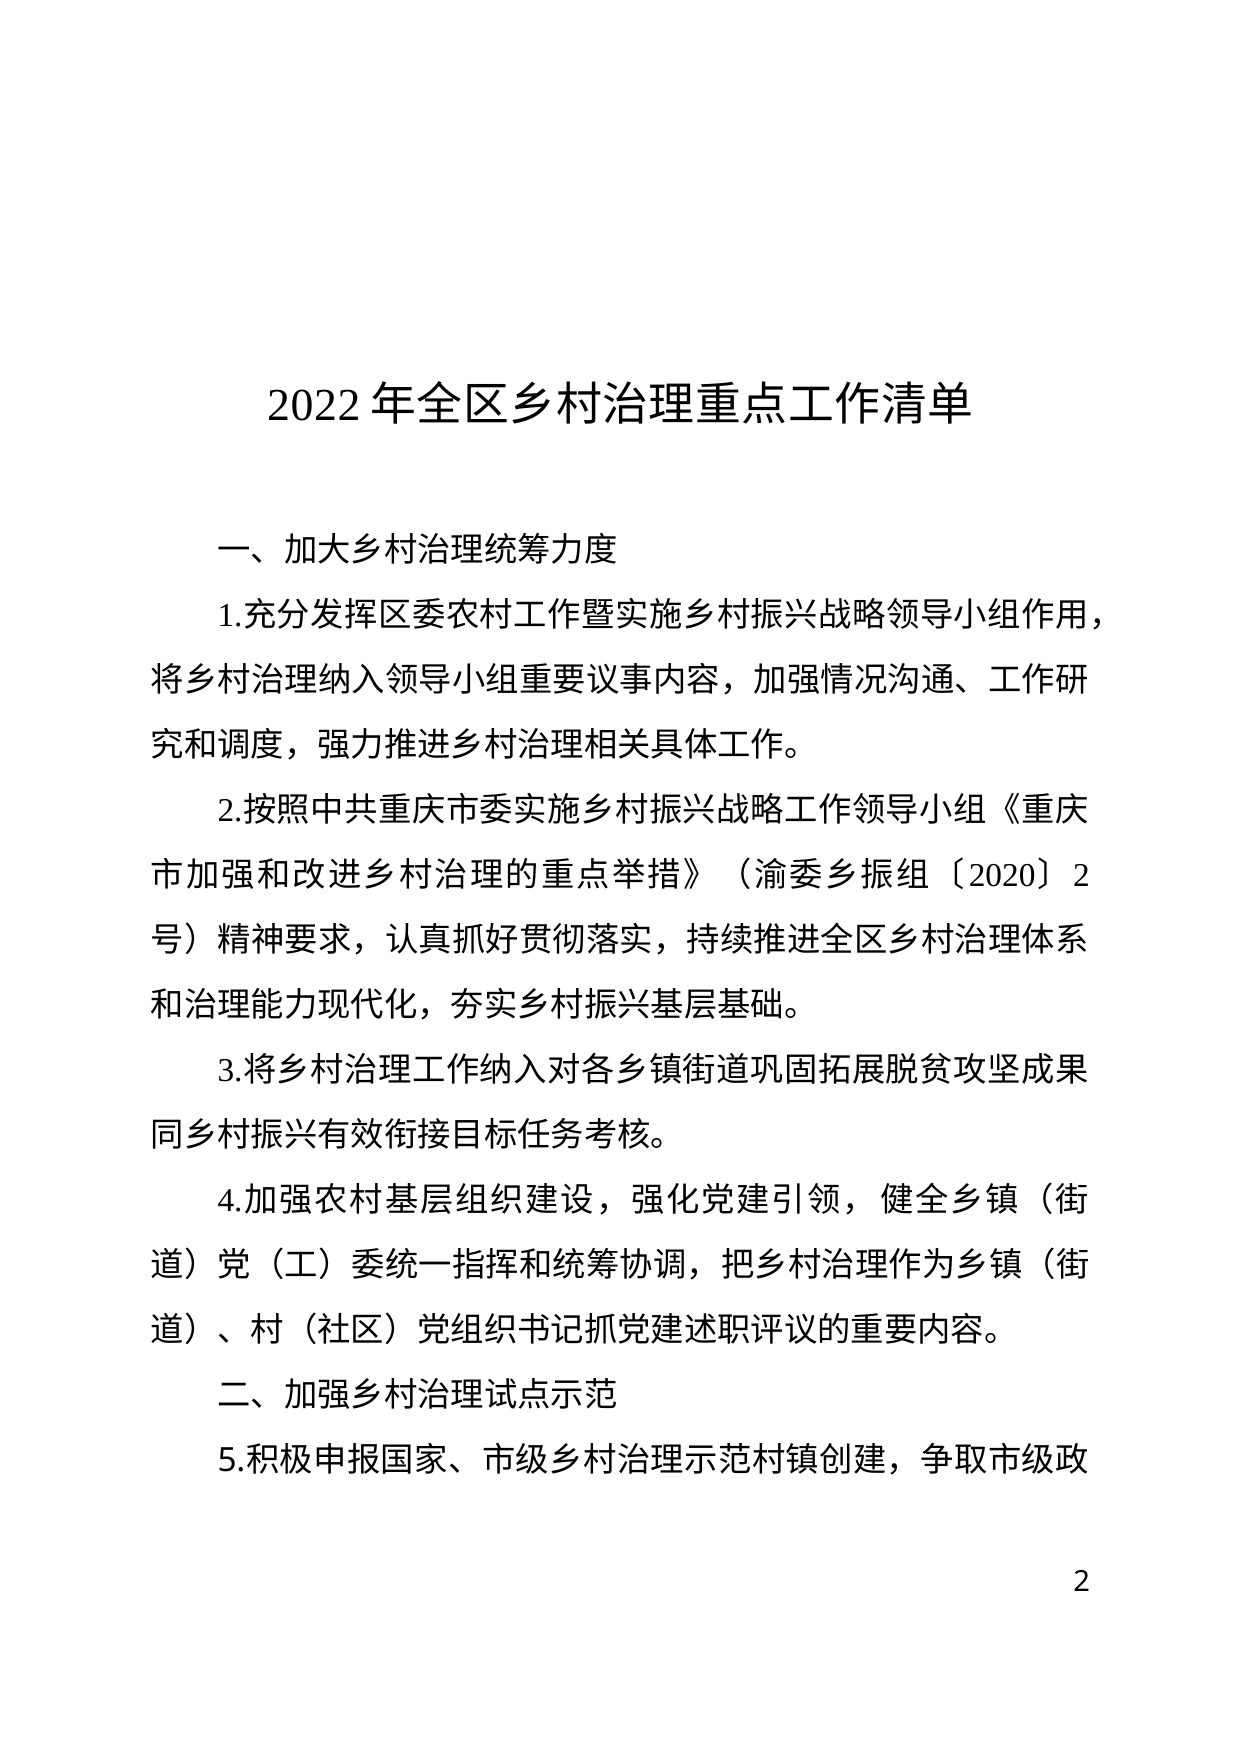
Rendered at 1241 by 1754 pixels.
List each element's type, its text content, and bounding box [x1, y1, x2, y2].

text 4.加强农村基层组织建设，强化党建引领，健全乡镇（街道）党（工）委统一指挥和统筹协调，把乡村治理作为乡镇（街道）、村（社区）党组织书记抓党建述职评议的重要内容。 [151, 1164, 1089, 1359]
text 2.按照中共重庆市委实施乡村振兴战略工作领导小组《重庆市加强和改进乡村治理的重点举措》（渝委乡振组〔2020〕2号）精神要求，认真抓好贯彻落实，持续推进全区乡村治理体系和治理能力现代化，夯实乡村振兴基层基础。 [151, 774, 1089, 1034]
text 1.充分发挥区委农村工作暨实施乡村振兴战略领导小组作用，将乡村治理纳入领导小组重要议事内容，加强情况沟通、工作研究和调度，强力推进乡村治理相关具体工作。 [151, 579, 1089, 774]
text 2022年全区乡村治理重点工作清单 [151, 352, 1089, 449]
text 3.将乡村治理工作纳入对各乡镇街道巩固拓展脱贫攻坚成果同乡村振兴有效衔接目标任务考核。 [151, 1034, 1089, 1164]
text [151, 1424, 1089, 1489]
text 一、加大乡村治理统筹力度 [151, 514, 1089, 579]
text 二、加强乡村治理试点示范 [151, 1359, 1089, 1424]
